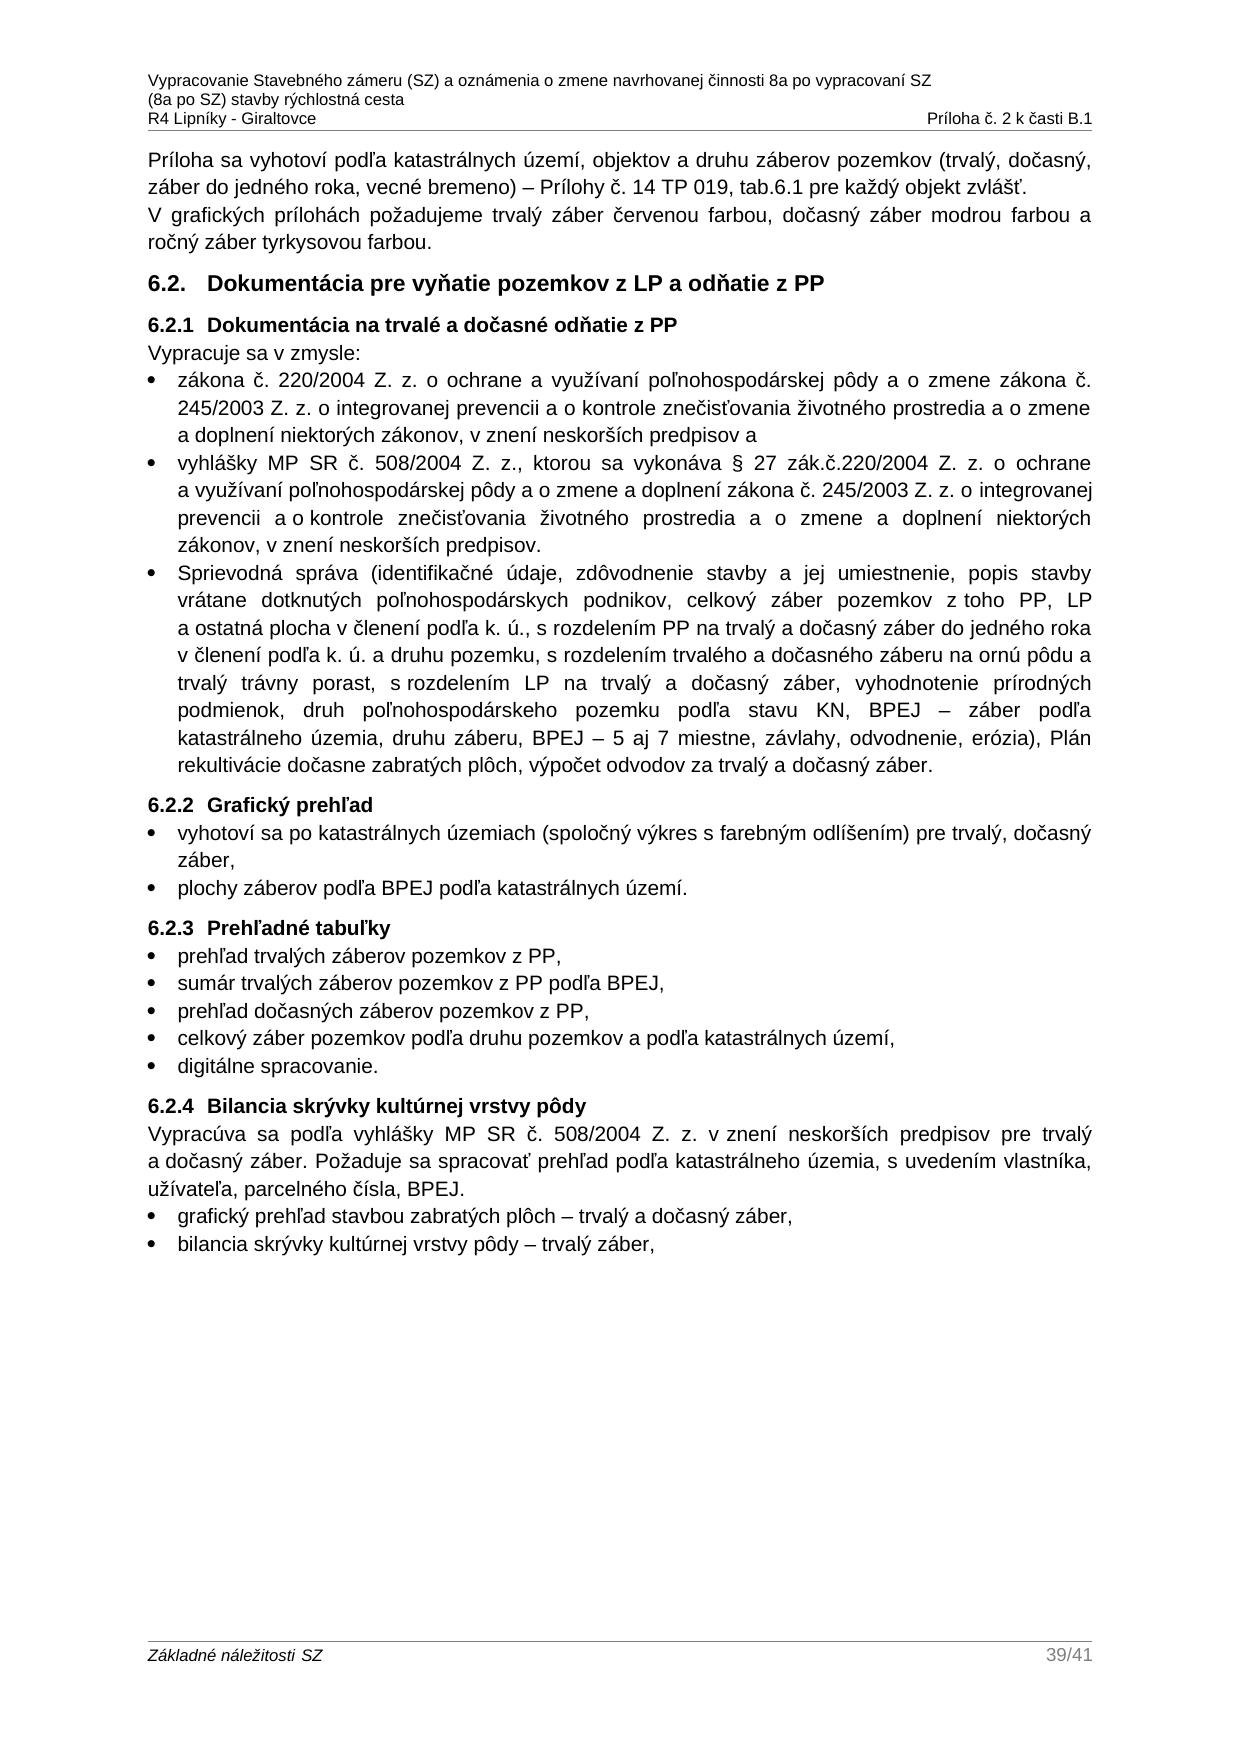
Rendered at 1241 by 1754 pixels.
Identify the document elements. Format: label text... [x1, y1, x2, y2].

list Dokumentácia na trvalé a dočasné odňatie z PP [148, 313, 1092, 337]
list Dokumentácia pre vyňatie pozemkov z LP a odňatie z PP [148, 270, 1092, 297]
list zákona č. 220/2004 Z. z. o ochrane a využívaní poľnohospodárskej pôdy a o zmene zákona č. 245/2003 Z. z. o integrovanej prevencii a o kontrole znečisťovania životného prostredia a o zmene a doplnení niektorých zákonov, v znení neskorších predpisov a [148, 368, 1092, 447]
list plochy záberov podľa BPEJ podľa katastrálnych území. [148, 876, 1092, 900]
text Vypracuje sa v zmysle: [148, 340, 1092, 364]
list vyhotoví sa po katastrálnych územiach (spoločný výkres s farebným odlíšením) pre trvalý, dočasný záber, [148, 821, 1092, 872]
list vyhlášky MP SR č. 508/2004 Z. z., ktorou sa vykonáva § 27 zák.č.220/2004 Z. z. o ochrane a využívaní poľnohospodárskej pôdy a o zmene a doplnení zákona č. 245/2003 Z. z. o integrovanej prevencii a o kontrole znečisťovania životného prostredia a o zmene a doplnení niektorých zákonov, v znení neskorších predpisov. [148, 451, 1092, 557]
list Prehľadné tabuľky [148, 916, 1092, 940]
list prehľad dočasných záberov pozemkov z PP, [148, 999, 1092, 1023]
list Bilancia skrývky kultúrnej vrstvy pôdy [148, 1094, 1092, 1118]
list sumár trvalých záberov pozemkov z PP podľa BPEJ, [148, 971, 1092, 995]
list digitálne spracovanie. [148, 1054, 1092, 1078]
list celkový záber pozemkov podľa druhu pozemkov a podľa katastrálnych území, [148, 1026, 1092, 1050]
text Príloha sa vyhotoví podľa katastrálnych území, objektov a druhu záberov pozemkov (trvalý, dočasný, záber do jedného roka, vecné bremeno) – Prílohy č. 14 TP 019, tab.6.1 pre každý objekt zvlášť. [148, 148, 1092, 199]
text Vypracúva sa podľa vyhlášky MP SR č. 508/2004 Z. z. v znení neskorších predpisov pre trvalý a dočasný záber. Požaduje sa spracovať prehľad podľa katastrálneho územia, s uvedením vlastníka, užívateľa, parcelného čísla, BPEJ. [148, 1121, 1092, 1200]
list Sprievodná správa (identifikačné údaje, zdôvodnenie stavby a jej umiestnenie, popis stavby vrátane dotknutých poľnohospodárskych podnikov, celkový záber pozemkov z toho PP, LP a ostatná plocha v členení podľa k. ú., s rozdelením PP na trvalý a dočasný záber do jedného roka v členení podľa k. ú. a druhu pozemku, s rozdelením trvalého a dočasného záberu na ornú pôdu a trvalý trávny porast, s rozdelením LP na trvalý a dočasný záber, vyhodnotenie prírodných podmienok, druh poľnohospodárskeho pozemku podľa stavu KN, BPEJ – záber podľa katastrálneho územia, druhu záberu, BPEJ – 5 aj 7 miestne, závlahy, odvodnenie, erózia), Plán rekultivácie dočasne zabratých plôch, výpočet odvodov za trvalý a dočasný záber. [148, 561, 1092, 777]
list bilancia skrývky kultúrnej vrstvy pôdy – trvalý záber, [148, 1232, 1092, 1256]
list Grafický prehľad [148, 793, 1092, 817]
list grafický prehľad stavbou zabratých plôch – trvalý a dočasný záber, [148, 1204, 1092, 1228]
list prehľad trvalých záberov pozemkov z PP, [148, 943, 1092, 967]
text V grafických prílohách požadujeme trvalý záber červenou farbou, dočasný záber modrou farbou a ročný záber tyrkysovou farbou. [148, 203, 1092, 254]
